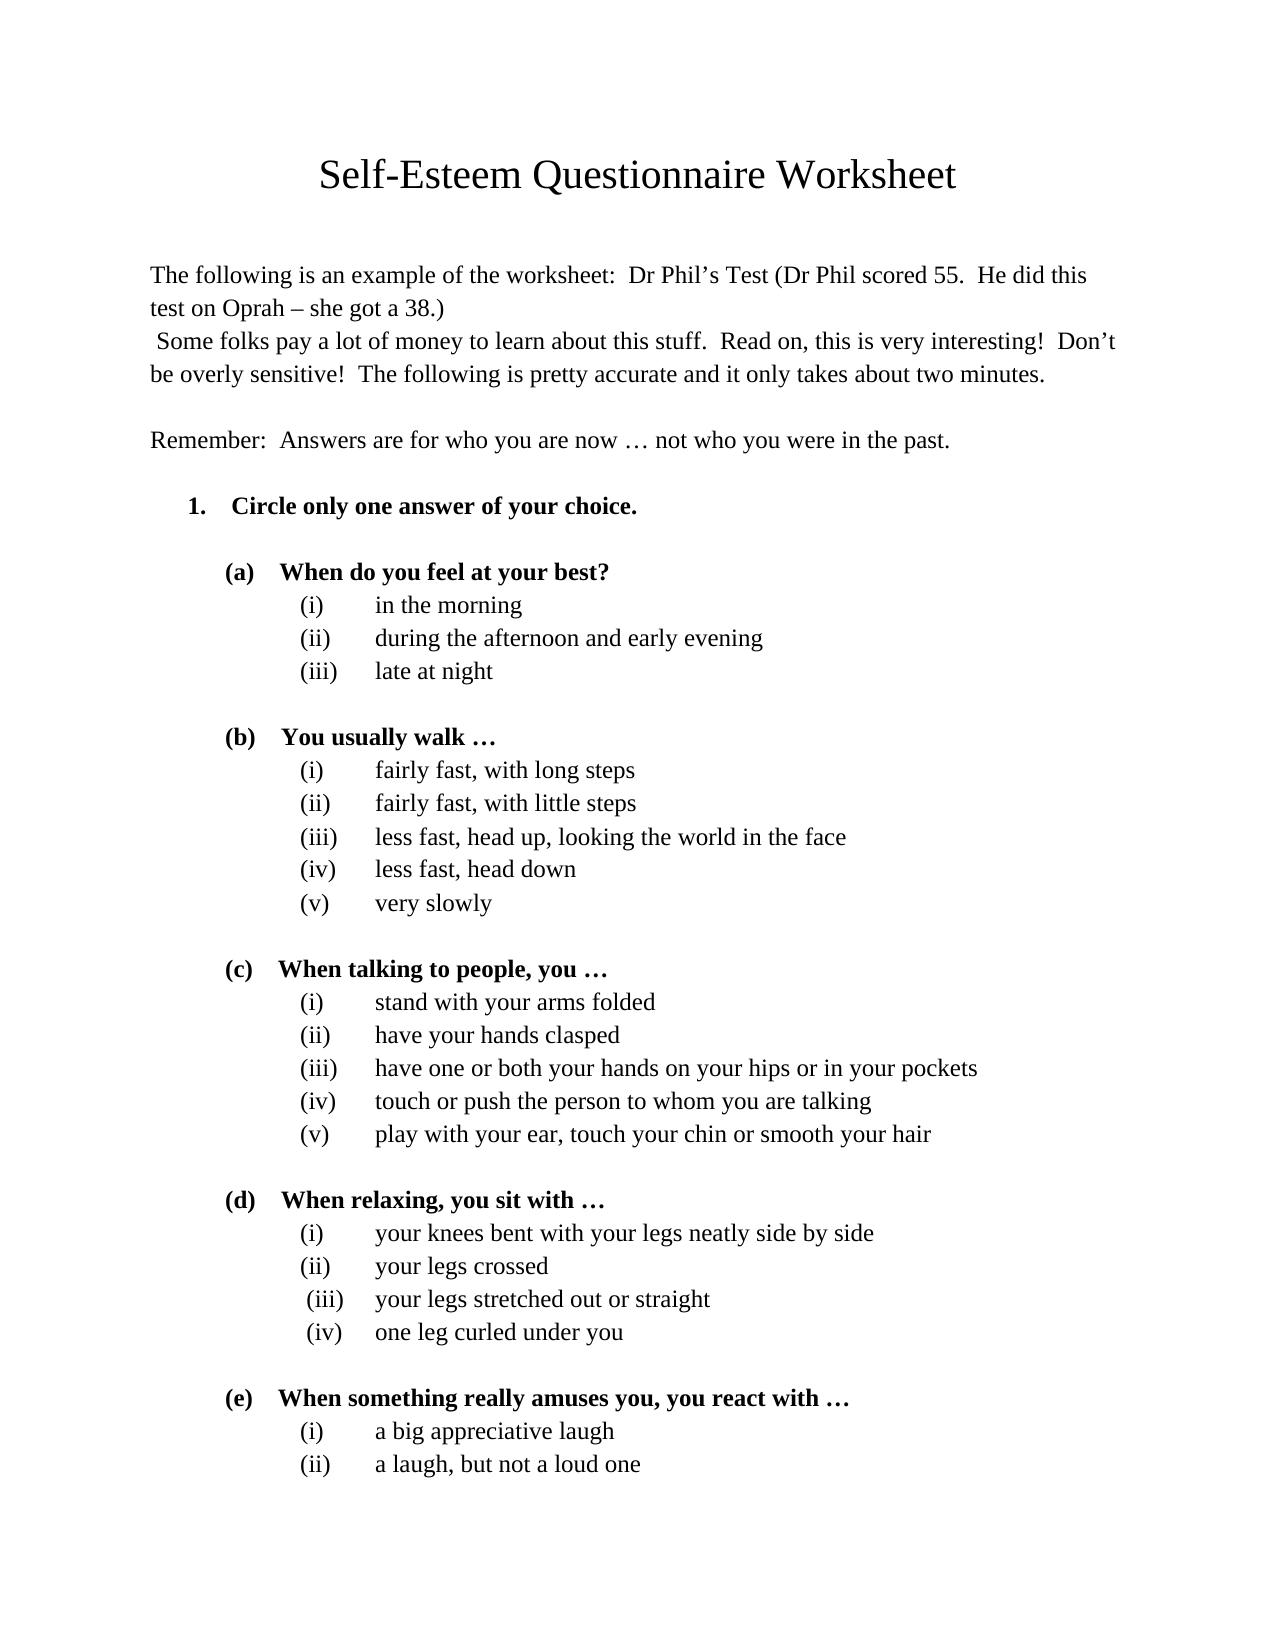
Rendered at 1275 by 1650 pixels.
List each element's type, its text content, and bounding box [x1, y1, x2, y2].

text (iii) less fast, head up, looking the world in the face [300, 822, 1125, 850]
text (ii) have your hands clasped [300, 1020, 1125, 1048]
text Self-Esteem Questionnaire Worksheet [150, 150, 1125, 198]
text (c) When talking to people, you … [225, 954, 1125, 982]
text (iii) late at night [300, 656, 1125, 685]
text (b) You usually walk … [225, 722, 1125, 751]
text (a) When do you feel at your best? [225, 557, 1125, 586]
text (i) a big appreciative laugh [300, 1416, 1125, 1445]
text (i) stand with your arms folded [300, 987, 1125, 1015]
text (i) your knees bent with your legs neatly side by side [300, 1218, 1125, 1247]
list Circle only one answer of your choice. [187, 491, 1125, 520]
text (v) play with your ear, touch your chin or smooth your hair [300, 1119, 1125, 1147]
text (iii) have one or both your hands on your hips or in your pockets [300, 1053, 1125, 1081]
text (ii) a laugh, but not a loud one [300, 1449, 1125, 1478]
text Remember: Answers are for who you are now … not who you were in the past. [150, 425, 1125, 454]
text The following is an example of the worksheet: Dr Phil’s Test (Dr Phil scored 55. He did this test on Oprah – she got a 38.) [150, 260, 1125, 322]
text (ii) your legs crossed [300, 1251, 1125, 1279]
text (e) When something really amuses you, you react with … [225, 1383, 1125, 1412]
text (i) fairly fast, with long steps [300, 756, 1125, 784]
text (v) very slowly [300, 888, 1125, 916]
text (i) in the morning [300, 590, 1125, 619]
text (ii) during the afternoon and early evening [300, 623, 1125, 652]
text (iv) less fast, head down [300, 854, 1125, 883]
text Some folks pay a lot of money to learn about this stuff. Read on, this is very interesting! Don’t be overly sensitive! The following is pretty accurate and it only takes about two minutes. [150, 326, 1125, 388]
text (iv) touch or push the person to whom you are talking [300, 1086, 1125, 1114]
text (iv) one leg curled under you [300, 1317, 1125, 1346]
text (d) When relaxing, you sit with … [225, 1185, 1125, 1213]
text (iii) your legs stretched out or straight [300, 1284, 1125, 1313]
text (ii) fairly fast, with little steps [300, 788, 1125, 817]
